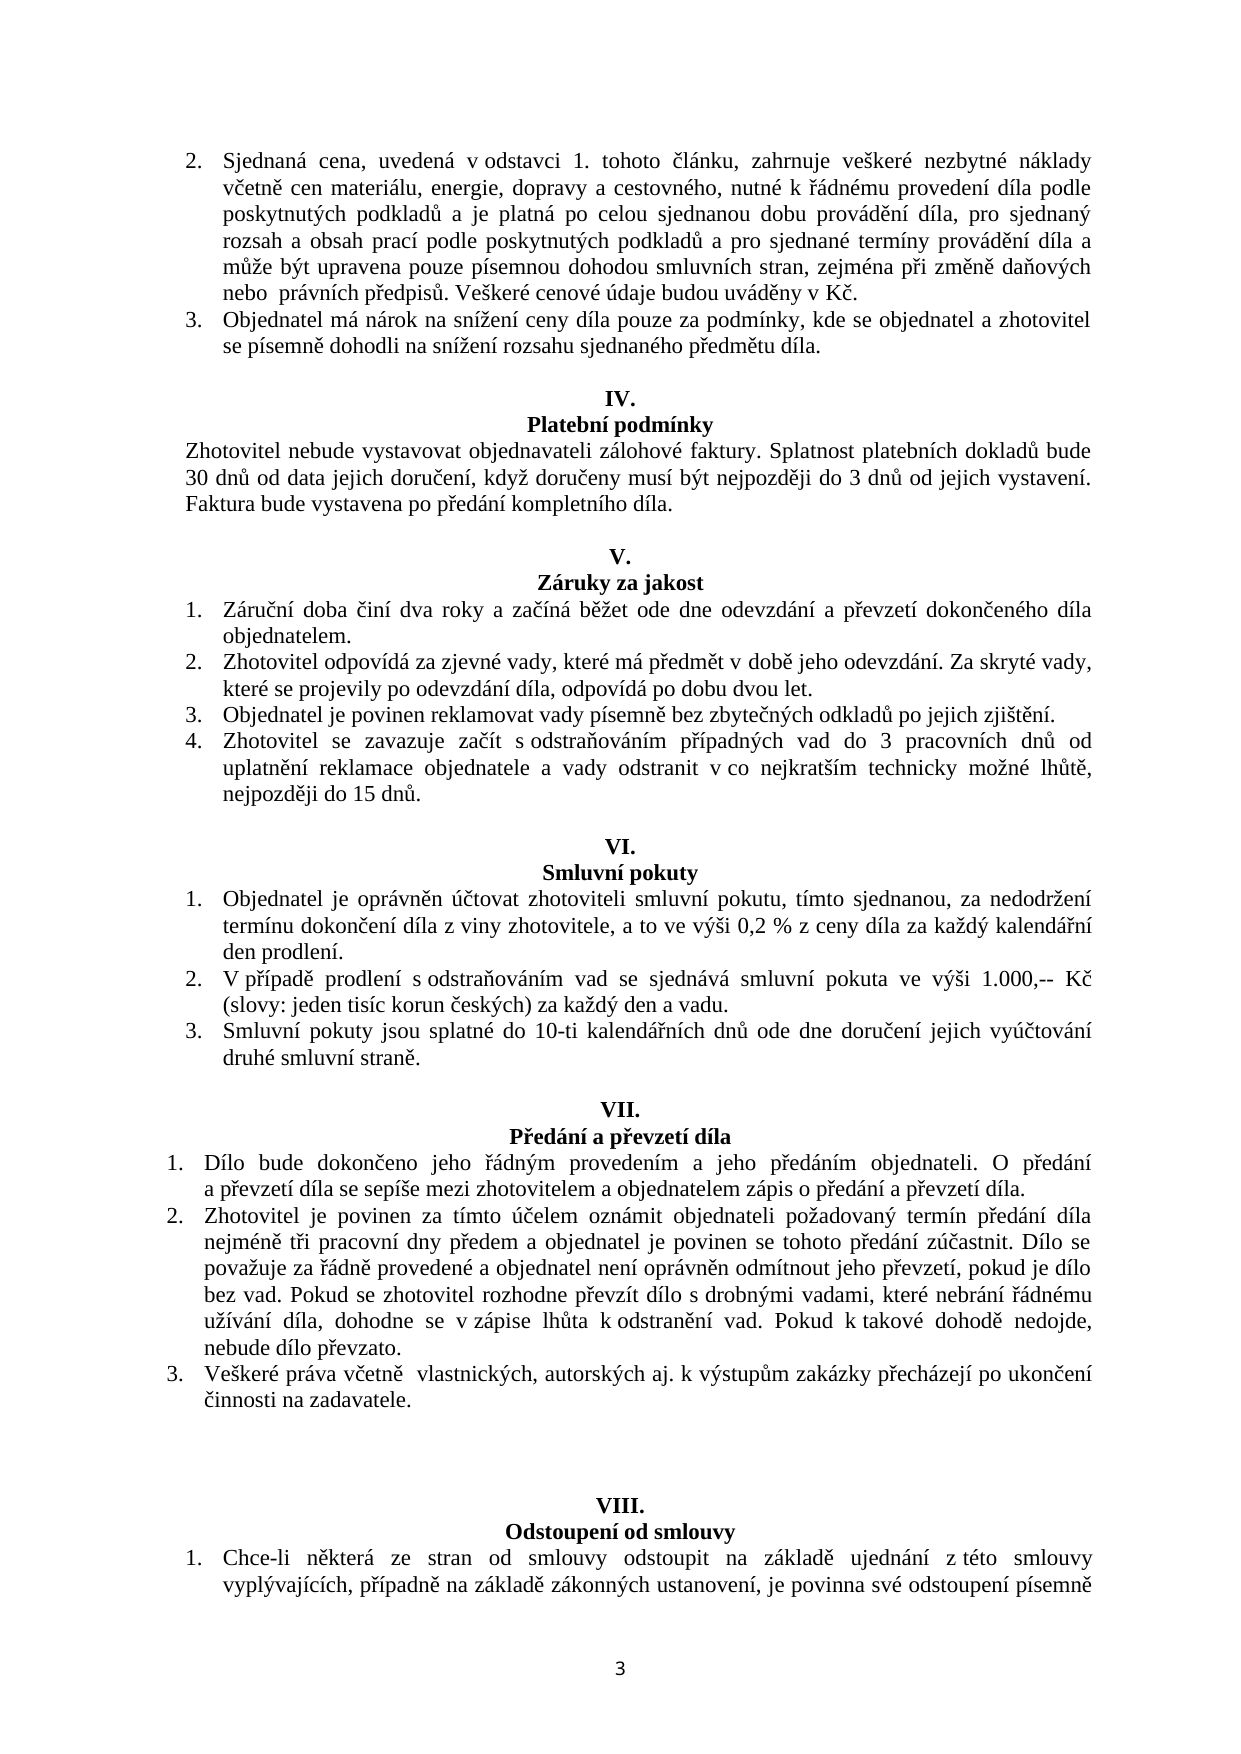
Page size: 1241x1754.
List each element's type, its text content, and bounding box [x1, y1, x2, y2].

text Předání a převzetí díla [148, 1123, 1093, 1149]
text VIII. [148, 1492, 1093, 1518]
text VII. [148, 1096, 1093, 1123]
text Smluvní pokuty [148, 859, 1093, 886]
text VI. [148, 833, 1093, 859]
list V případě prodlení s odstraňováním vad se sjednává smluvní pokuta ve výši 1.000,-- Kč (slovy: jeden tisíc korun českých) za každý den a vadu. [185, 964, 1093, 1017]
list Záruční doba činí dva roky a začíná běžet ode dne odevzdání a převzetí dokončeného díla objednatelem. [185, 596, 1093, 648]
text IV. [148, 385, 1093, 411]
list Objednatel má nárok na snížení ceny díla pouze za podmínky, kde se objednatel a zhotovitel se písemně dohodli na snížení rozsahu sjednaného předmětu díla. [185, 306, 1093, 358]
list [185, 1544, 1093, 1597]
list Zhotovitel se zavazuje začít s odstraňováním případných vad do 3 pracovních dnů od uplatnění reklamace objednatele a vady odstranit v co nejkratším technicky možné lhůtě, nejpozději do 15 dnů. [185, 727, 1093, 806]
list Sjednaná cena, uvedená v odstavci 1. tohoto článku, zahrnuje veškeré nezbytné náklady včetně cen materiálu, energie, dopravy a cestovného, nutné k řádnému provedení díla podle poskytnutých podkladů a je platná po celou sjednanou dobu provádění díla, pro sjednaný rozsah a obsah prací podle poskytnutých podkladů a pro sjednané termíny provádění díla a může být upravena pouze písemnou dohodou smluvních stran, zejména při změně daňových nebo právních předpisů. Veškeré cenové údaje budou uváděny v Kč. [185, 148, 1093, 306]
text Odstoupení od smlouvy [148, 1518, 1093, 1544]
list Smluvní pokuty jsou splatné do 10-ti kalendářních dnů ode dne doručení jejich vyúčtování druhé smluvní straně. [185, 1017, 1093, 1070]
list Dílo bude dokončeno jeho řádným provedením a jeho předáním objednateli. O předání a převzetí díla se sepíše mezi zhotovitelem a objednatelem zápis o předání a převzetí díla. [166, 1149, 1093, 1202]
list Zhotovitel odpovídá za zjevné vady, které má předmět v době jeho odevzdání. Za skryté vady, které se projevily po odevzdání díla, odpovídá po dobu dvou let. [185, 648, 1093, 701]
text V. [148, 543, 1093, 569]
list Veškeré práva včetně vlastnických, autorských aj. k výstupům zakázky přecházejí po ukončení činnosti na zadavatele. [166, 1360, 1093, 1413]
list Objednatel je oprávněn účtovat zhotoviteli smluvní pokutu, tímto sjednanou, za nedodržení termínu dokončení díla z viny zhotovitele, a to ve výši 0,2 % z ceny díla za každý kalendářní den prodlení. [185, 886, 1093, 964]
list Zhotovitel je povinen za tímto účelem oznámit objednateli požadovaný termín předání díla nejméně tři pracovní dny předem a objednatel je povinen se tohoto předání zúčastnit. Dílo se považuje za řádně provedené a objednatel není oprávněn odmítnout jeho převzetí, pokud je dílo bez vad. Pokud se zhotovitel rozhodne převzít dílo s drobnými vadami, které nebrání řádnému užívání díla, dohodne se v zápise lhůta k odstranění vad. Pokud k takové dohodě nedojde, nebude dílo převzato. [166, 1202, 1093, 1360]
text Zhotovitel nebude vystavovat objednavateli zálohové faktury. Splatnost platebních dokladů bude 30 dnů od data jejich doručení, když doručeny musí být nejpozději do 3 dnů od jejich vystavení. Faktura bude vystavena po předání kompletního díla. [185, 437, 1093, 517]
text Platební podmínky [148, 411, 1093, 437]
text Záruky za jakost [148, 569, 1093, 596]
list Objednatel je povinen reklamovat vady písemně bez zbytečných odkladů po jejich zjištění. [185, 701, 1093, 727]
